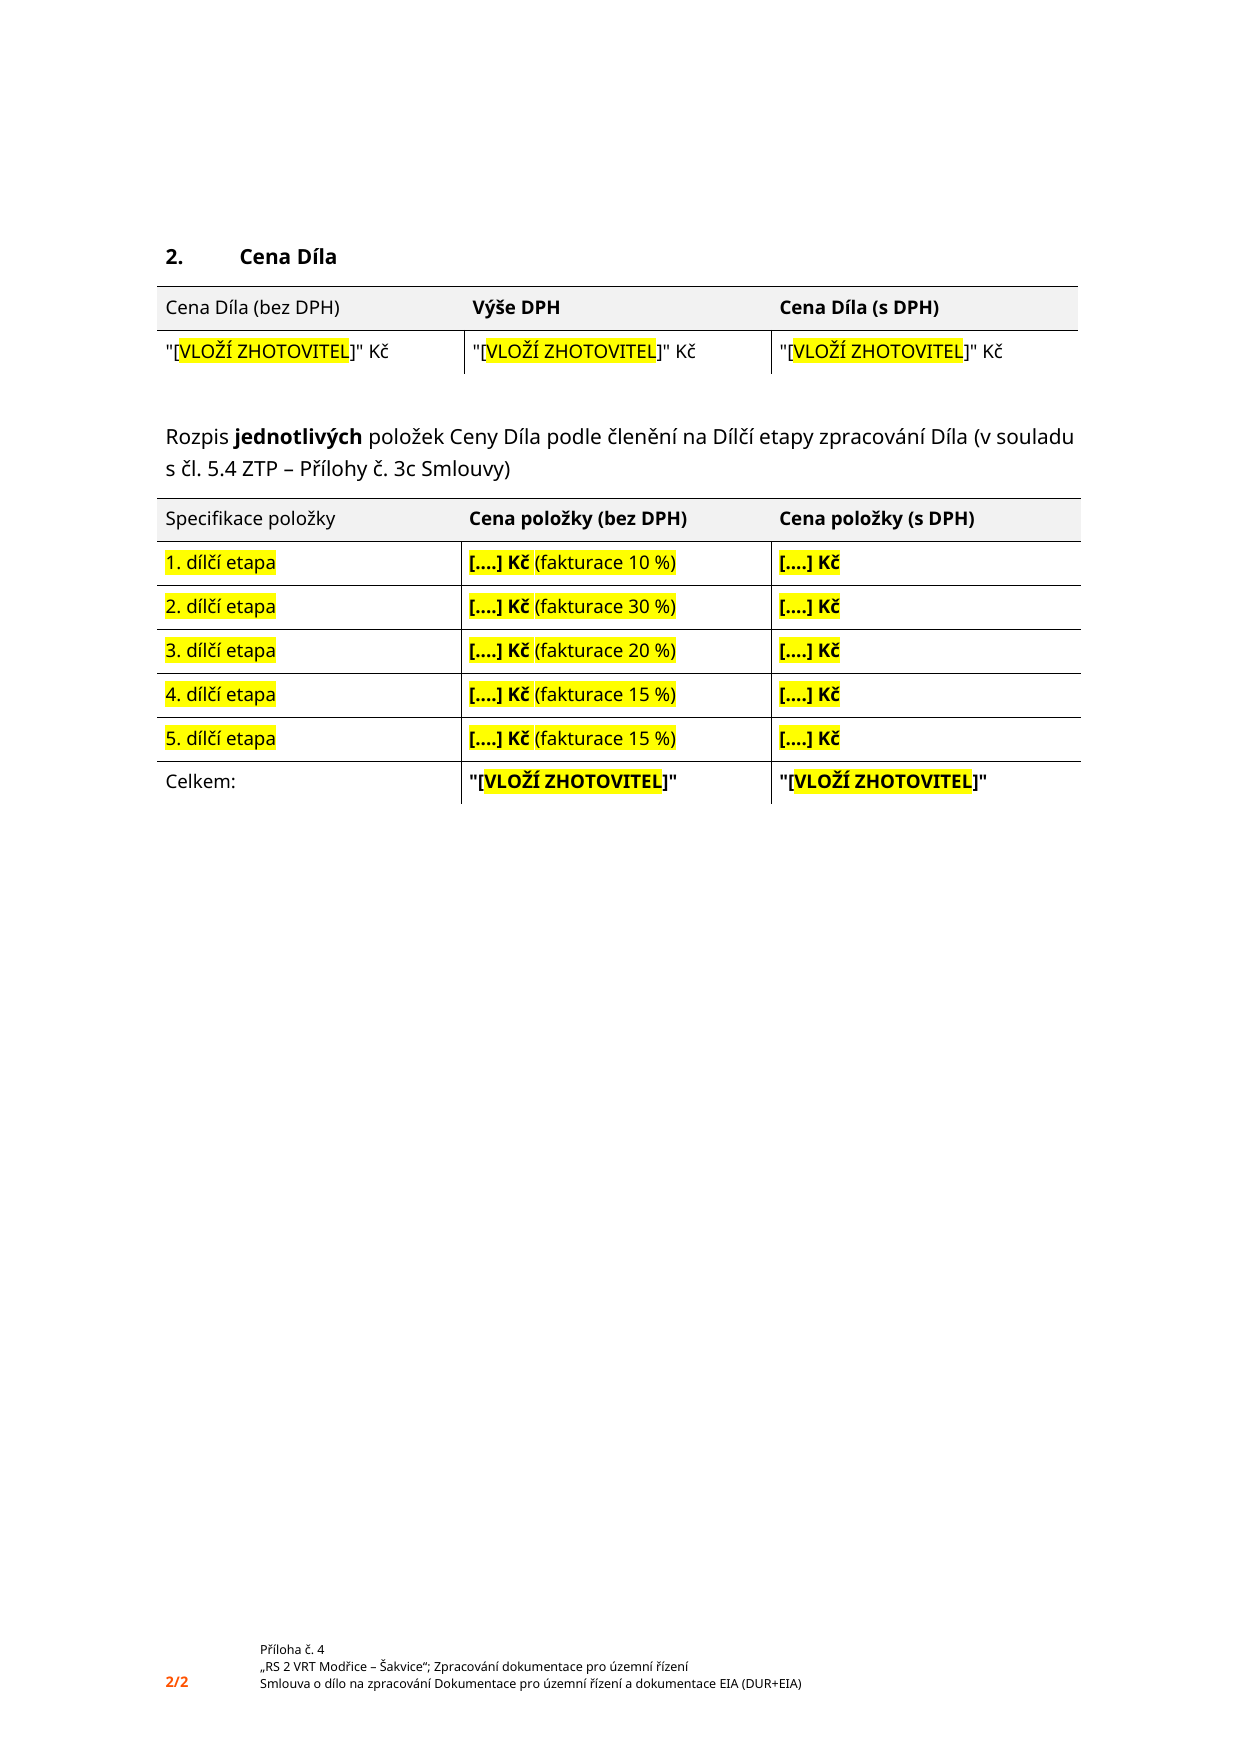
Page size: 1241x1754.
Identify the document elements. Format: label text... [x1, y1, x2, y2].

table_cell [....] Kč (fakturace 15 %) [462, 718, 771, 761]
table_header Cena Díla (bez DPH) [157, 287, 464, 330]
table_cell "[VLOŽÍ ZHOTOVITEL]" [772, 762, 1081, 804]
table_cell "[VLOŽÍ ZHOTOVITEL]" [462, 762, 771, 804]
table_cell Celkem: [157, 762, 461, 804]
table_header Cena Díla (s DPH) [771, 287, 1078, 330]
table_cell [....] Kč [772, 674, 1081, 717]
table_cell 5. dílčí etapa [157, 718, 461, 761]
text 2. Cena Díla [165, 242, 1075, 271]
table_cell [....] Kč [772, 630, 1081, 673]
table_cell 1. dílčí etapa [157, 542, 461, 585]
table_header Specifikace položky [157, 499, 461, 541]
table_cell 2. dílčí etapa [157, 586, 461, 629]
table_header Cena položky (s DPH) [771, 499, 1081, 541]
table_cell [....] Kč [772, 586, 1081, 629]
table_cell "[VLOŽÍ ZHOTOVITEL]" Kč [772, 331, 1078, 373]
table_cell 3. dílčí etapa [157, 630, 461, 673]
table_cell [....] Kč (fakturace 15 %) [462, 674, 771, 717]
table_cell [....] Kč [772, 718, 1081, 761]
table_cell [....] Kč [772, 542, 1081, 585]
table_header Výše DPH [464, 287, 771, 330]
text Rozpis jednotlivých položek Ceny Díla podle členění na Dílčí etapy zpracování Díla (v souladu s čl. 5.4 ZTP – Přílohy č. 3c Smlouvy) [165, 422, 1075, 482]
table_cell [....] Kč (fakturace 30 %) [462, 586, 771, 629]
table_cell [....] Kč (fakturace 10 %) [462, 542, 771, 585]
table_cell "[VLOŽÍ ZHOTOVITEL]" Kč [465, 331, 771, 373]
table_cell 4. dílčí etapa [157, 674, 461, 717]
table_cell "[VLOŽÍ ZHOTOVITEL]" Kč [157, 331, 464, 373]
table_cell [....] Kč (fakturace 20 %) [462, 630, 771, 673]
table_header Cena položky (bez DPH) [461, 499, 771, 541]
